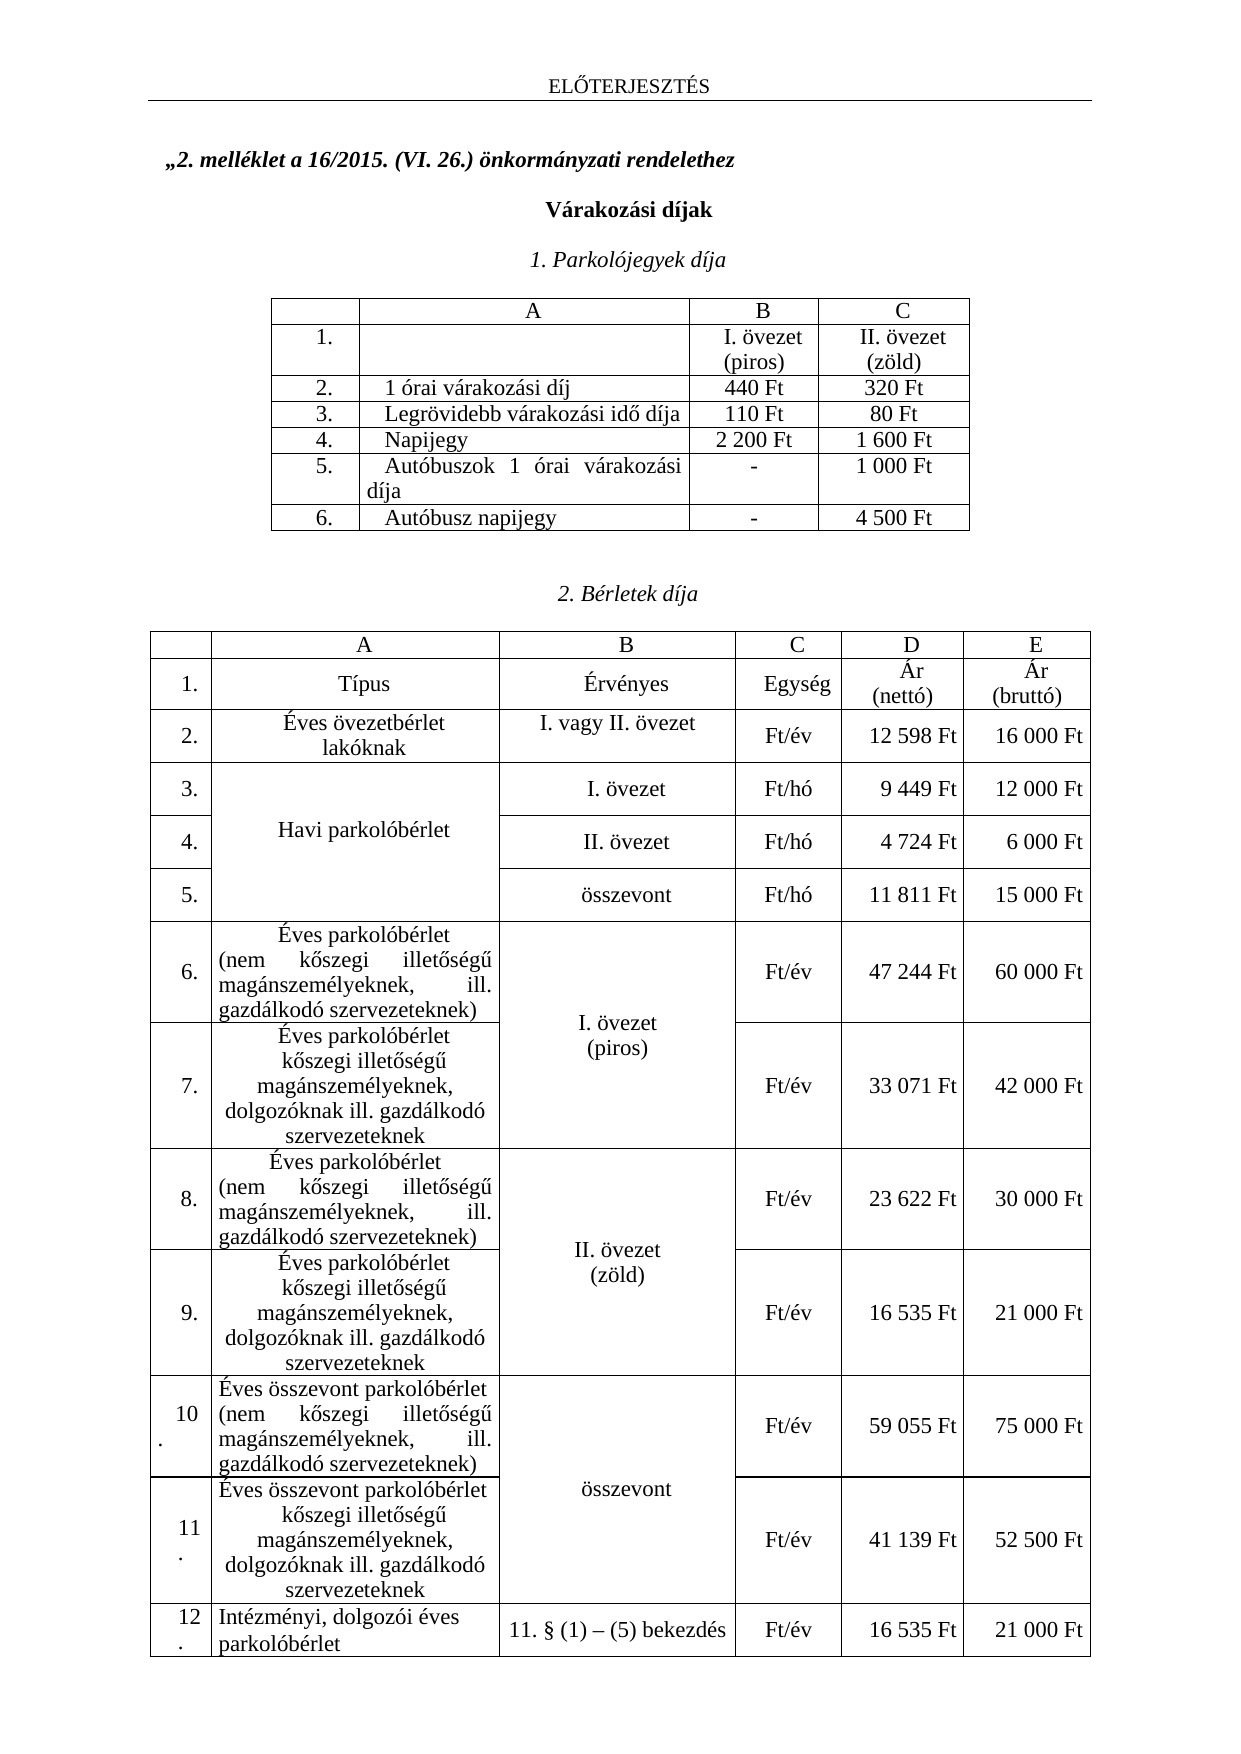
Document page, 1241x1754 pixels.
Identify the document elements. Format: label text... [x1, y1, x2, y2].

table_cell I. övezet (piros) [500, 922, 735, 1148]
table_cell 30 000 Ft [964, 1149, 1090, 1249]
table_cell 15 000 Ft [964, 869, 1090, 921]
table_header C [736, 632, 841, 658]
table_header A [212, 632, 499, 658]
table_cell 5. [272, 454, 359, 504]
table_cell Éves övezetbérlet lakóknak [212, 710, 499, 762]
table_cell 11 811 Ft [842, 869, 963, 921]
table_cell 6. [151, 922, 211, 1022]
table_cell Éves parkolóbérlet kőszegi illetőségű magánszemélyeknek, dolgozóknak ill. gazdálkodó szervezeteknek [212, 1250, 499, 1375]
table_header C [819, 299, 969, 324]
table_cell II. övezet (zöld) [819, 325, 969, 375]
table_cell 1 órai várakozási díj [360, 376, 689, 401]
table_cell Autóbuszok 1 órai várakozási díja [360, 454, 689, 504]
table_cell Ft/év [736, 1376, 841, 1476]
table_cell 110 Ft [690, 402, 818, 427]
table_cell 7. [151, 1023, 211, 1148]
table_cell Legrövidebb várakozási idő díja [360, 402, 689, 427]
table_cell Éves parkolóbérlet (nem kőszegi illetőségű magánszemélyeknek, ill. gazdálkodó szervezeteknek) [212, 1149, 499, 1249]
table_cell 4. [272, 428, 359, 453]
table_cell 3. [151, 763, 211, 815]
table_cell 5. [151, 869, 211, 921]
table_cell - [690, 454, 818, 504]
table_header B [500, 632, 735, 658]
table_cell Ft/év [736, 1478, 841, 1602]
table_cell Ft/hó [736, 869, 841, 921]
table_cell 60 000 Ft [964, 922, 1090, 1022]
table_cell Éves parkolóbérlet (nem kőszegi illetőségű magánszemélyeknek, ill. gazdálkodó szervezeteknek) [212, 922, 499, 1022]
table_cell 1. [272, 325, 359, 375]
table_cell 47 244 Ft [842, 922, 963, 1022]
table_cell 12. [151, 1604, 211, 1656]
table_cell Éves parkolóbérlet kőszegi illetőségű magánszemélyeknek, dolgozóknak ill. gazdálkodó szervezeteknek [212, 1023, 499, 1148]
table_cell 1 000 Ft [819, 454, 969, 504]
table_cell Ár (bruttó) [964, 659, 1090, 709]
table_cell 1 600 Ft [819, 428, 969, 453]
table_cell 2 200 Ft [690, 428, 818, 453]
text 1. Parkolójegyek díja [148, 248, 1092, 273]
text 2. Bérletek díja [148, 581, 1092, 606]
table_cell 4 724 Ft [842, 816, 963, 868]
table_cell 9 449 Ft [842, 763, 963, 815]
table_cell összevont [500, 1376, 735, 1602]
table_cell Autóbusz napijegy [360, 505, 689, 530]
table_cell 21 000 Ft [964, 1250, 1090, 1375]
table_cell 4 500 Ft [819, 505, 969, 530]
table_cell Ft/év [736, 922, 841, 1022]
table_cell összevont [500, 869, 735, 921]
table_cell 16 535 Ft [842, 1250, 963, 1375]
table_cell [360, 325, 689, 375]
table_header [272, 299, 359, 324]
table_cell 59 055 Ft [842, 1376, 963, 1476]
table_cell Éves összevont parkolóbérlet (nem kőszegi illetőségű magánszemélyeknek, ill. gazdálkodó szervezeteknek) [212, 1376, 499, 1476]
table_cell 23 622 Ft [842, 1149, 963, 1249]
table_cell 16 000 Ft [964, 710, 1090, 762]
table_cell Ft/év [736, 1149, 841, 1249]
table_cell 52 500 Ft [964, 1478, 1090, 1602]
table_cell 41 139 Ft [842, 1478, 963, 1602]
table_header E [964, 632, 1090, 658]
table_cell 12 000 Ft [964, 763, 1090, 815]
text „2. melléklet a 16/2015. (VI. 26.) önkormányzati rendelethez [148, 148, 1092, 173]
table_header B [690, 299, 818, 324]
table_cell 440 Ft [690, 376, 818, 401]
table_cell Intézményi, dolgozói éves parkolóbérlet [212, 1604, 499, 1656]
table_header [151, 632, 211, 658]
table_cell Ft/év [736, 710, 841, 762]
table_cell 16 535 Ft [842, 1604, 963, 1656]
table_cell Éves összevont parkolóbérlet kőszegi illetőségű magánszemélyeknek, dolgozóknak ill. gazdálkodó szervezeteknek [212, 1478, 499, 1602]
table_cell 80 Ft [819, 402, 969, 427]
table_cell II. övezet (zöld) [500, 1149, 735, 1375]
table_cell 2. [272, 376, 359, 401]
table_cell 4. [151, 816, 211, 868]
table_header D [842, 632, 963, 658]
table_cell Havi parkolóbérlet [212, 763, 499, 921]
table_cell 33 071 Ft [842, 1023, 963, 1148]
table_cell I. övezet [500, 763, 735, 815]
table_cell Ft/hó [736, 763, 841, 815]
table_cell 2. [151, 710, 211, 762]
table_cell - [690, 505, 818, 530]
table_cell 6 000 Ft [964, 816, 1090, 868]
table_cell 6. [272, 505, 359, 530]
table_cell Egység [736, 659, 841, 709]
table_cell Ft/év [736, 1250, 841, 1375]
table_cell Ft/hó [736, 816, 841, 868]
table_cell 3. [272, 402, 359, 427]
table_header A [360, 299, 689, 324]
table_cell 9. [151, 1250, 211, 1375]
table_cell 8. [151, 1149, 211, 1249]
table_cell Ft/év [736, 1604, 841, 1656]
table_cell Érvényes [500, 659, 735, 709]
table_cell 320 Ft [819, 376, 969, 401]
table_cell Ft/év [736, 1023, 841, 1148]
table_cell Napijegy [360, 428, 689, 453]
table_cell Típus [212, 659, 499, 709]
table_cell 21 000 Ft [964, 1604, 1090, 1656]
table_cell II. övezet [500, 816, 735, 868]
text Várakozási díjak [148, 198, 1092, 223]
table_cell 10. [151, 1376, 211, 1476]
table_cell 11. § (1) – (5) bekezdés [500, 1604, 735, 1656]
table_cell 12 598 Ft [842, 710, 963, 762]
table_cell 11. [151, 1478, 211, 1602]
table_cell Ár (nettó) [842, 659, 963, 709]
table_cell 1. [151, 659, 211, 709]
table_cell 42 000 Ft [964, 1023, 1090, 1148]
table_cell 75 000 Ft [964, 1376, 1090, 1476]
table_cell I. vagy II. övezet [500, 710, 735, 762]
table_cell I. övezet (piros) [690, 325, 818, 375]
